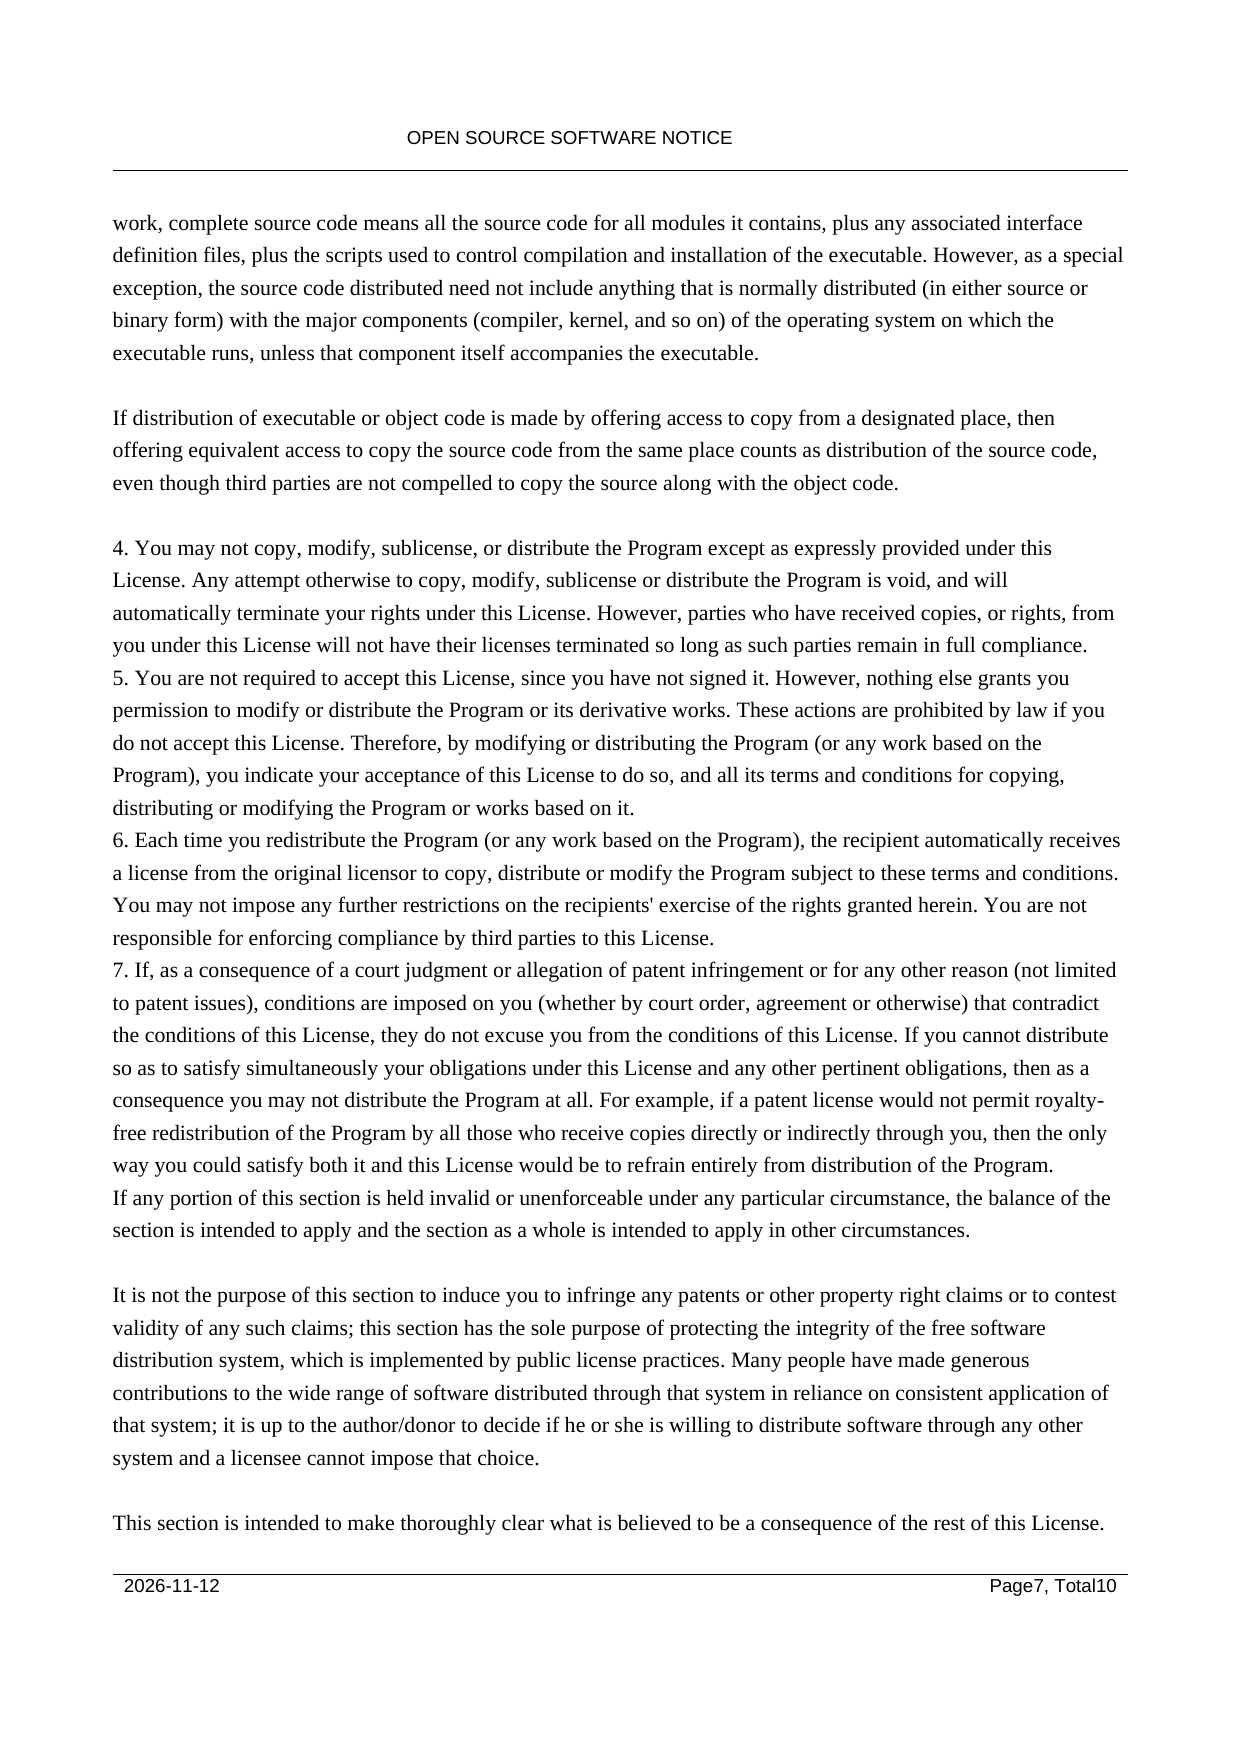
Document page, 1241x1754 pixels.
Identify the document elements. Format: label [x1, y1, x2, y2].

text [112, 206, 1128, 1539]
